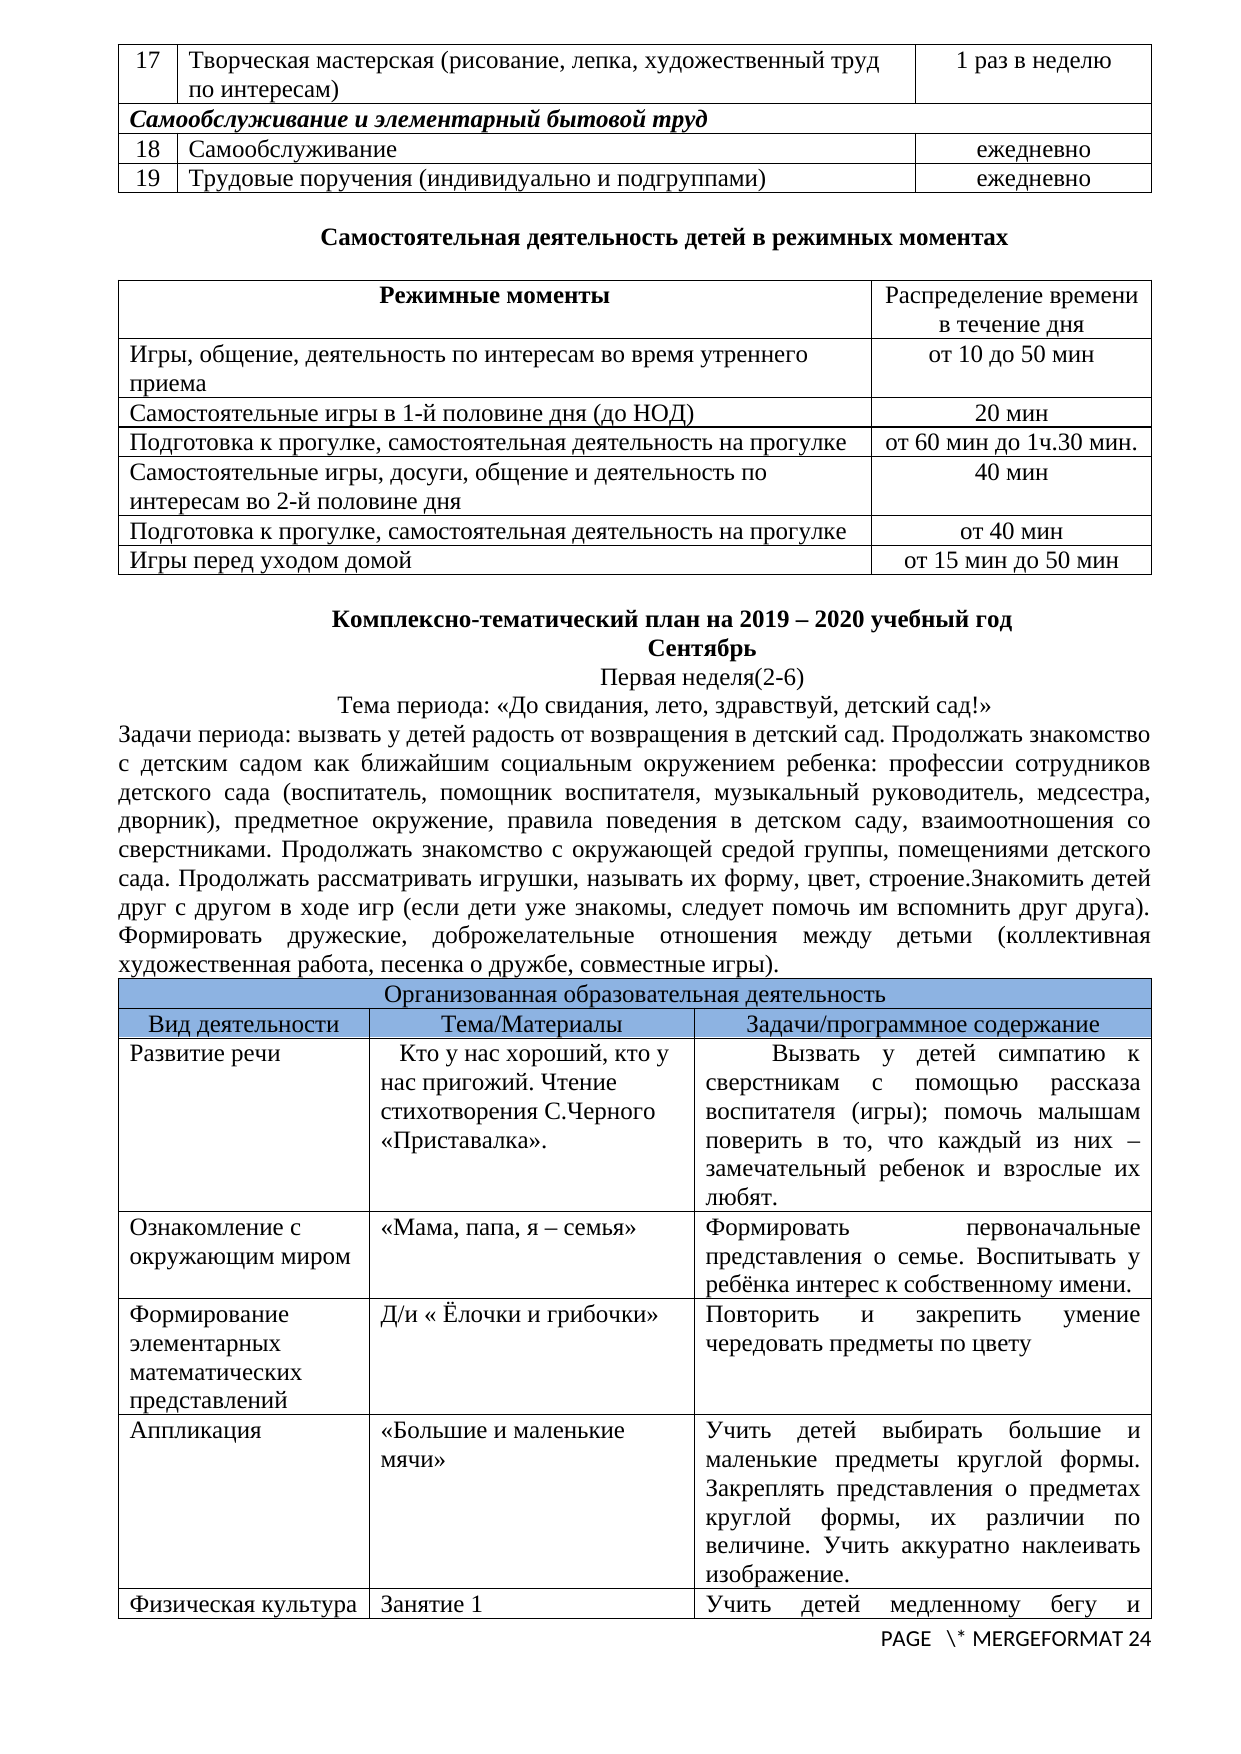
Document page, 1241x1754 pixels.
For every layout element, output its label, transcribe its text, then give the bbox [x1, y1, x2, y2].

table_cell Д/и « Ёлочки и грибочки» [370, 1299, 694, 1414]
table_cell 17 [119, 45, 177, 103]
table_cell 40 мин [872, 457, 1151, 515]
table_cell от 40 мин [872, 516, 1151, 544]
table_cell Игры перед уходом домой [119, 546, 871, 574]
table_cell Занятие 1 [370, 1589, 694, 1618]
table_cell 18 [119, 134, 177, 162]
table_cell Формировать первоначальные представления о семье. Воспитывать у ребёнка интерес к собственному имени. [695, 1212, 1151, 1298]
table_cell Учить детей выбирать большие и маленькие предметы круглой формы. Закреплять представления о предметах круглой формы, их различии по величине. Учить аккуратно наклеивать изображение. [695, 1415, 1151, 1588]
list Сентябрь [252, 633, 1152, 662]
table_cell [119, 1589, 369, 1618]
table_cell Повторить и закрепить умение чередовать предметы по цвету [695, 1299, 1151, 1414]
table_cell Самообслуживание [178, 134, 915, 162]
table_cell 20 мин [872, 398, 1151, 426]
table_cell Ознакомление с окружающим миром [119, 1212, 369, 1298]
text Самостоятельная деятельность детей в режимных моментах [177, 222, 1152, 251]
table_cell Вызвать у детей симпатию к сверстникам с помощью рассказа воспитателя (игры); помочь малышам поверить в то, что каждый из них – замечательный ребенок и взрослые их любят. [695, 1039, 1151, 1211]
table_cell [695, 1589, 1151, 1618]
table_cell Творческая мастерская (рисование, лепка, художественный труд по интересам) [178, 45, 915, 103]
table_cell Самостоятельные игры в 1-й половине дня (до НОД) [119, 398, 871, 426]
table_cell Трудовые поручения (индивидуально и подгруппами) [178, 164, 915, 192]
table_cell Вид деятельности [119, 1009, 369, 1037]
table_cell от 10 до 50 мин [872, 339, 1151, 397]
text Задачи периода: вызвать у детей радость от возвращения в детский сад. Продолжать знакомство с детским садом как ближайшим социальным окружением ребенка: профессии сотрудников детского сада (воспитатель, помощник воспитателя, музыкальный руководитель, медсестра, дворник), предметное окружение, правила поведения в детском саду, взаимоотношения со сверстниками. Продолжать знакомство с окружающей средой группы, помещениями детского сада. Продолжать рассматривать игрушки, называть их форму, цвет, строение.Знакомить детей друг с другом в ходе игр (если дети уже знакомы, следует помочь им вспомнить друг друга). Формировать дружеские, доброжелательные отношения между детьми (коллективная художественная работа, песенка о дружбе, совместные игры). [118, 719, 1152, 978]
table_cell Подготовка к прогулке, самостоятельная деятельность на прогулке [119, 516, 871, 544]
table_cell Аппликация [119, 1415, 369, 1588]
table_cell Формирование элементарных математических представлений [119, 1299, 369, 1414]
list Первая неделя(2-6) [252, 662, 1152, 690]
table_cell Самообслуживание и элементарный бытовой труд [119, 104, 1151, 133]
table_cell 1 раз в неделю [916, 45, 1151, 103]
table_cell ежедневно [916, 134, 1151, 162]
table_header Организованная образовательная деятельность [119, 979, 1151, 1008]
table_cell 19 [119, 164, 177, 192]
table_cell от 60 мин до 1ч.30 мин. [872, 428, 1151, 456]
text Комплексно-тематический план на 2019 – 2020 учебный год [118, 604, 1152, 633]
table_header Распределение времени в течение дня [872, 281, 1151, 338]
table_cell Задачи/программное содержание [695, 1009, 1151, 1037]
table_cell ежедневно [916, 164, 1151, 192]
table_cell «Мама, папа, я – семья» [370, 1212, 694, 1298]
table_cell Развитие речи [119, 1039, 369, 1211]
table_cell Подготовка к прогулке, самостоятельная деятельность на прогулке [119, 428, 871, 456]
table_cell от 15 мин до 50 мин [872, 546, 1151, 574]
table_cell «Большие и маленькие мячи» [370, 1415, 694, 1588]
text Тема периода: «До свидания, лето, здравствуй, детский сад!» [177, 690, 1152, 719]
table_cell Тема/Материалы [370, 1009, 694, 1037]
table_cell Самостоятельные игры, досуги, общение и деятельность по интересам во 2-й половине дня [119, 457, 871, 515]
table_header Режимные моменты [119, 281, 871, 338]
table_cell Кто у нас хороший, кто у нас пригожий. Чтение стихотворения С.Черного «Приставалка». [370, 1039, 694, 1211]
table_cell Игры, общение, деятельность по интересам во время утреннего приема [119, 339, 871, 397]
